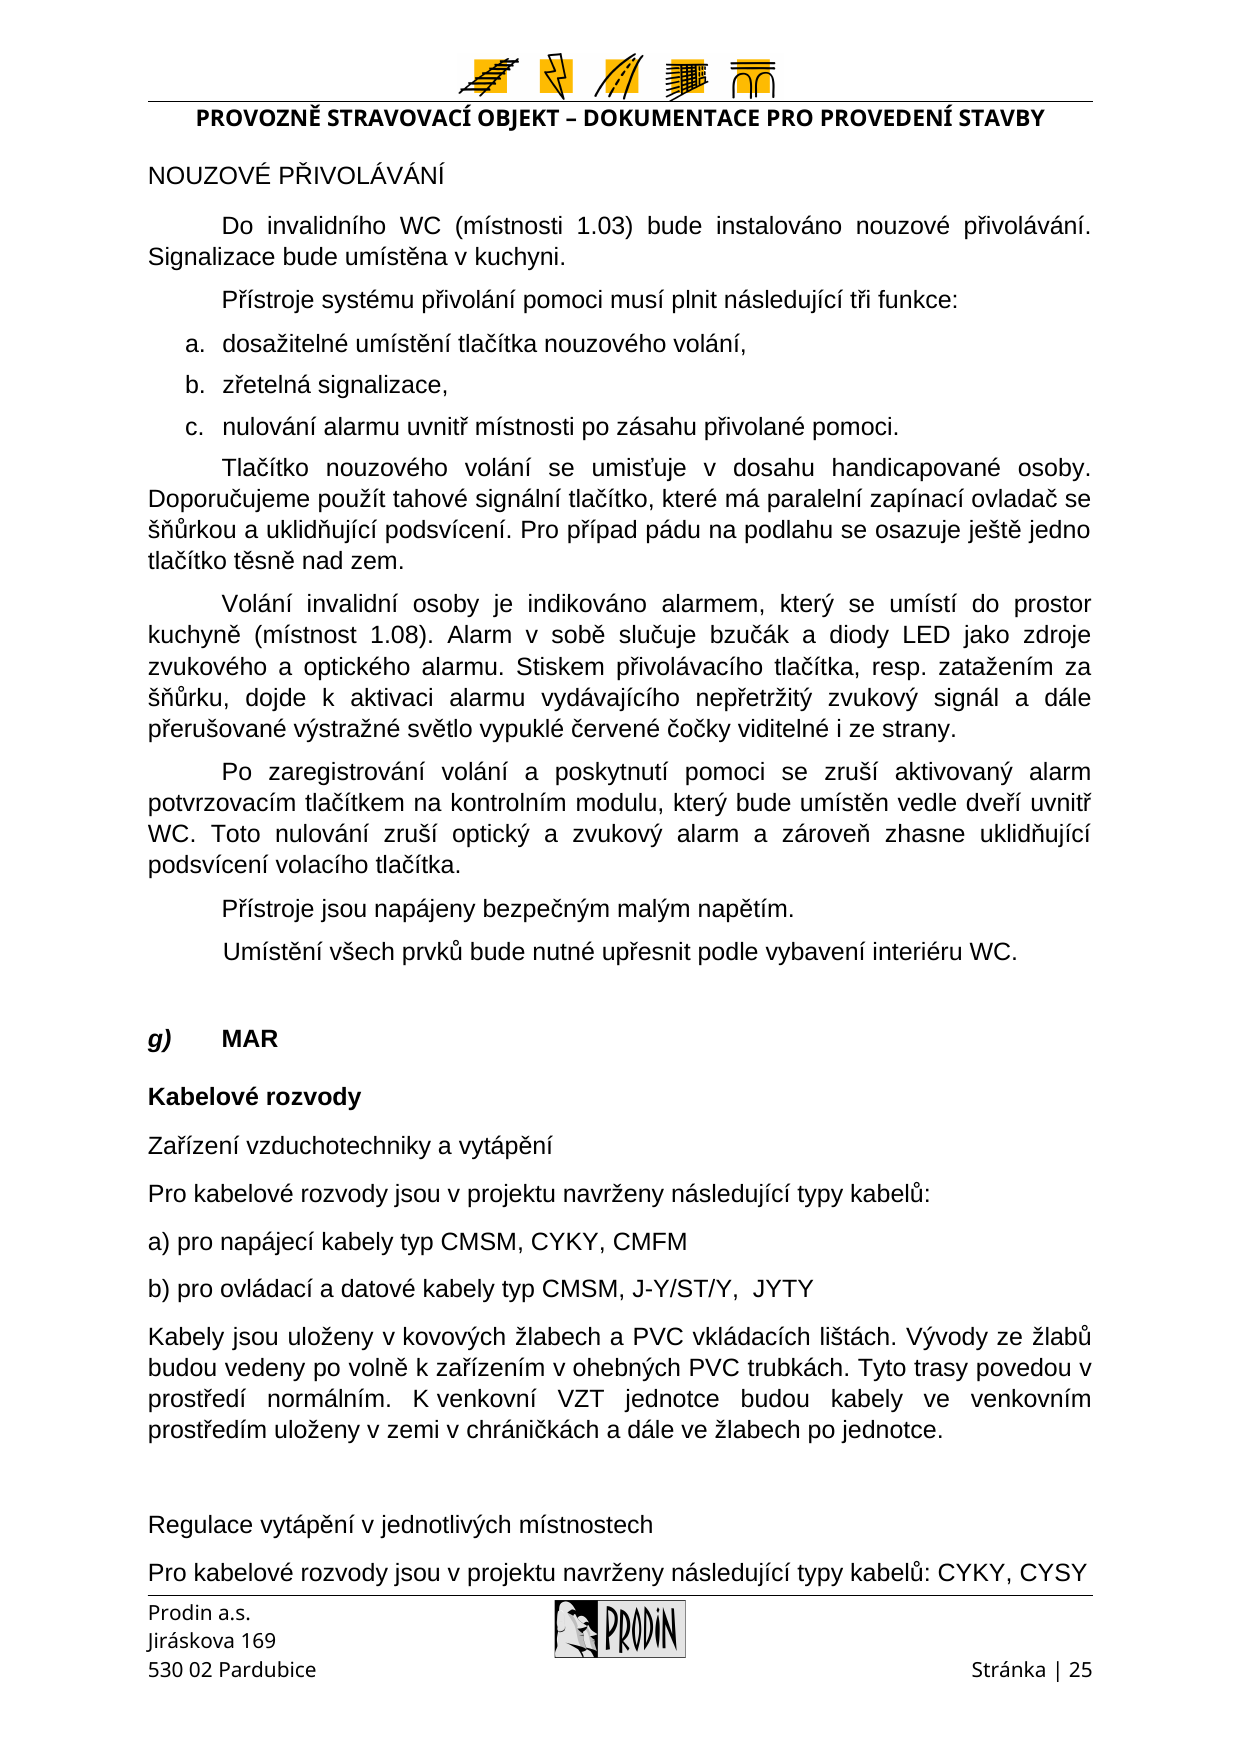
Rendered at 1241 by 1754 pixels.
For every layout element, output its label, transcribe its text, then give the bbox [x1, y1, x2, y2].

list MAR [148, 1023, 1093, 1052]
picture [554, 1600, 686, 1658]
text Pro kabelové rozvody jsou v projektu navrženy následující typy kabelů: CYKY, CYSY [148, 1558, 1093, 1587]
text Přístroje jsou napájeny bezpečným malým napětím. [148, 894, 1093, 922]
text Do invalidního WC (místnosti 1.03) bude instalováno nouzové přivolávání. Signalizace bude umístěna v kuchyni. [148, 211, 1093, 271]
list dosažitelné umístění tlačítka nouzového volání, [185, 329, 1093, 358]
text Po zaregistrování volání a poskytnutí pomoci se zruší aktivovaný alarm potvrzovacím tlačítkem na kontrolním modulu, který bude umístěn vedle dveří uvnitř WC. Toto nulování zruší optický a zvukový alarm a zároveň zhasne uklidňující podsvícení volacího tlačítka. [148, 757, 1093, 879]
list zřetelná signalizace, [185, 370, 1093, 399]
text Zařízení vzduchotechniky a vytápění [148, 1131, 1093, 1160]
text Přístroje systému přivolání pomoci musí plnit následující tři funkce: [148, 285, 1093, 314]
text Tlačítko nouzového volání se umisťuje v dosahu handicapované osoby. Doporučujeme použít tahové signální tlačítko, které má paralelní zapínací ovladač se šňůrkou a uklidňující podsvícení. Pro případ pádu na podlahu se osazuje ještě jedno tlačítko těsně nad zem. [148, 453, 1093, 574]
picture [456, 53, 784, 101]
list nulování alarmu uvnitř místnosti po zásahu přivolané pomoci. [185, 411, 1093, 440]
list Umístění všech prvků bude nutné upřesnit podle vybavení interiéru WC. [223, 937, 1093, 966]
text a) pro napájecí kabely typ CMSM, CYKY, CMFM [148, 1226, 1093, 1255]
subtitle Nouzové přivolávání [148, 161, 1093, 190]
subtitle Kabelové rozvody [148, 1081, 1093, 1110]
text b) pro ovládací a datové kabely typ CMSM, J-Y/ST/Y, JYTY [148, 1274, 1093, 1303]
text Regulace vytápění v jednotlivých místnostech [148, 1510, 1093, 1539]
text Pro kabelové rozvody jsou v projektu navrženy následující typy kabelů: [148, 1179, 1093, 1207]
text Volání invalidní osoby je indikováno alarmem, který se umístí do prostor kuchyně (místnost 1.08). Alarm v sobě slučuje bzučák a diody LED jako zdroje zvukového a optického alarmu. Stiskem přivolávacího tlačítka, resp. zatažením za šňůrku, dojde k aktivaci alarmu vydávajícího nepřetržitý zvukový signál a dále přerušované výstražné světlo vypuklé červené čočky viditelné i ze strany. [148, 589, 1093, 742]
text Kabely jsou uloženy v kovových žlabech a PVC vkládacích lištách. Vývody ze žlabů budou vedeny po volně k zařízením v ohebných PVC trubkách. Tyto trasy povedou v prostředí normálním. K venkovní VZT jednotce budou kabely ve venkovním prostředím uloženy v zemi v chráničkách a dále ve žlabech po jednotce. [148, 1322, 1093, 1444]
